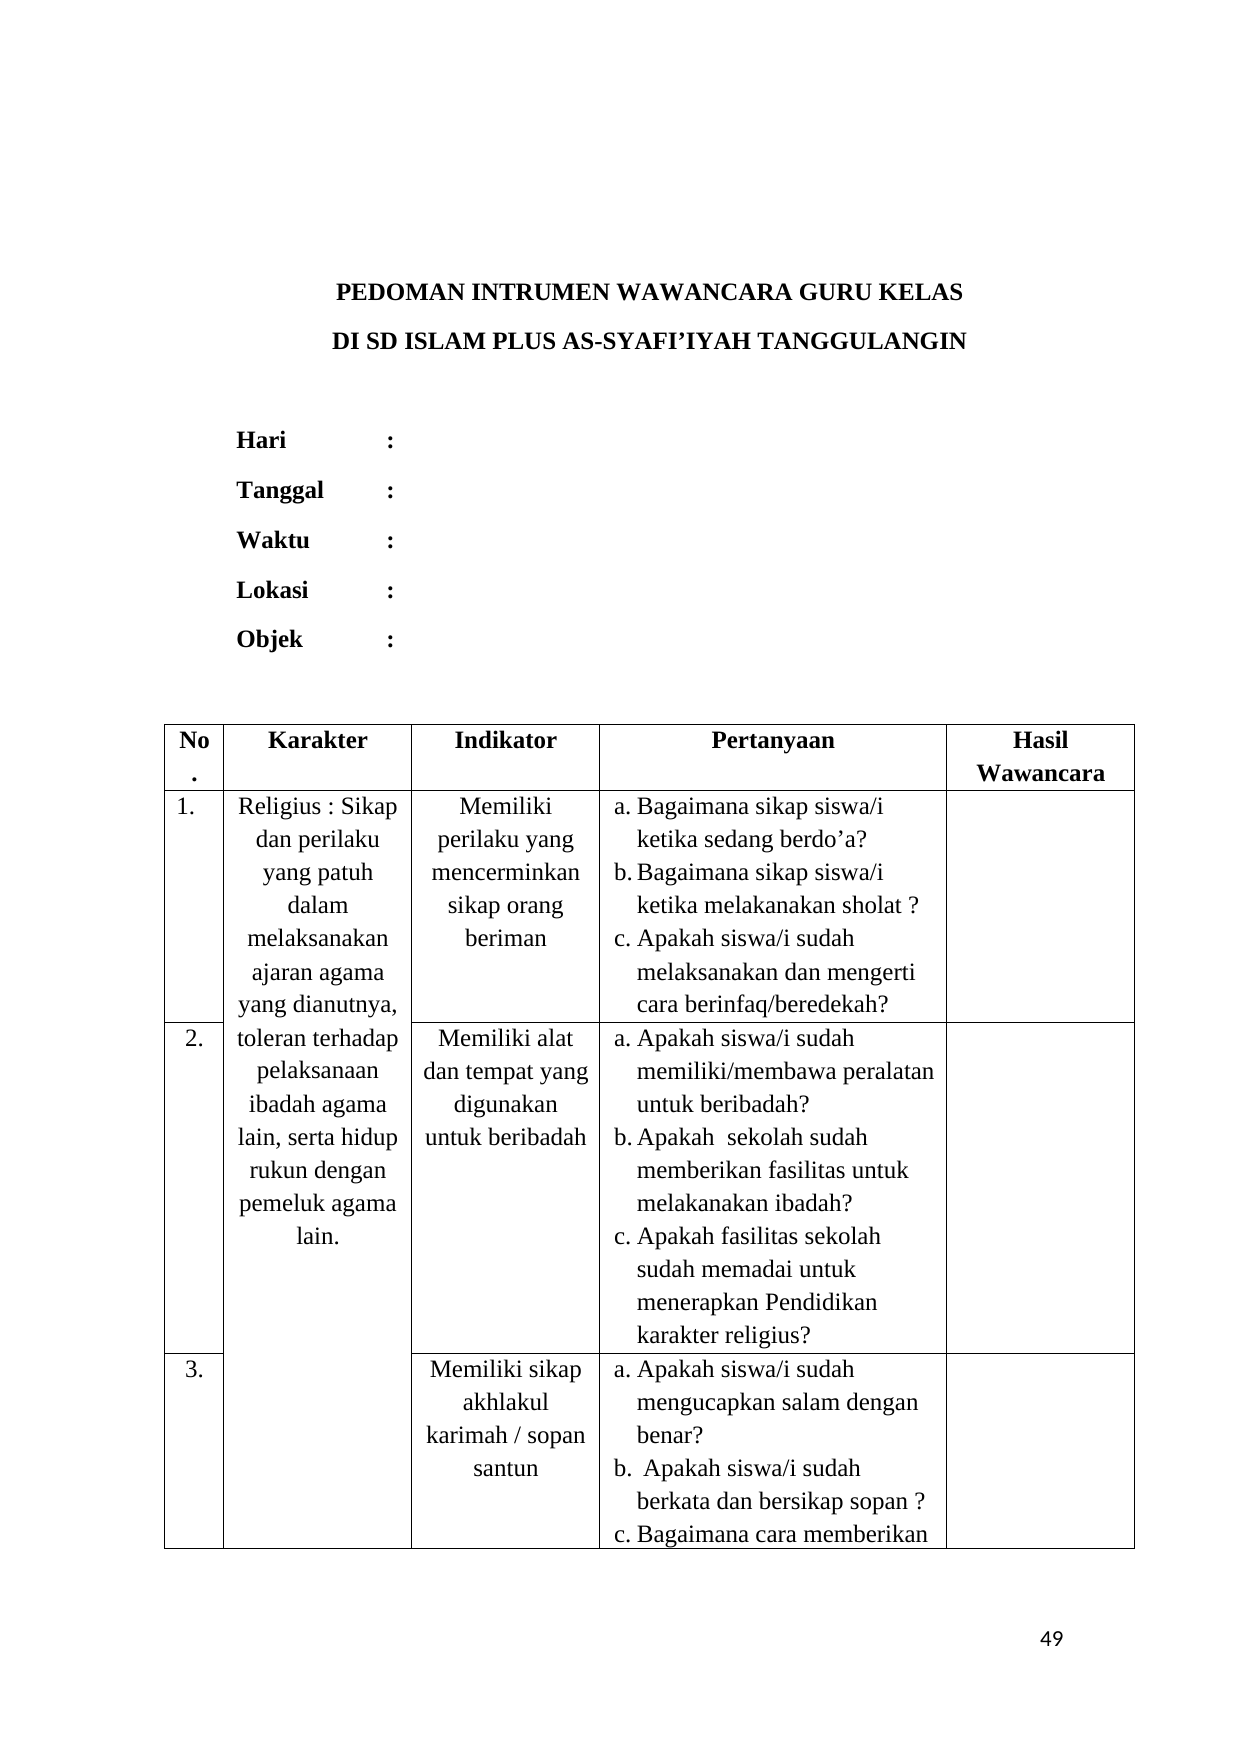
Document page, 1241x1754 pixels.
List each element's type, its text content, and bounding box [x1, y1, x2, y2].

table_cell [600, 1354, 946, 1548]
text Tanggal : [236, 475, 1063, 504]
table_header No. [165, 725, 223, 790]
table_cell Apakah siswa/i sudah memiliki/membawa peralatan untuk beribadah? Apakah sekolah sudah memberikan fasilitas untuk melakanakan ibadah? Apakah fasilitas sekolah sudah memadai untuk menerapkan Pendidikan karakter religius? [600, 1023, 946, 1353]
table_cell 3. [165, 1354, 223, 1548]
text Lokasi : [236, 575, 1063, 603]
table_header Pertanyaan [600, 725, 946, 790]
text Objek : [236, 624, 1063, 653]
table_cell Memiliki alat dan tempat yang digunakan untuk beribadah [412, 1023, 599, 1353]
table_cell [947, 1354, 1134, 1548]
text PEDOMAN INTRUMEN WAWANCARA GURU KELAS [236, 277, 1063, 305]
table_cell [947, 1023, 1134, 1353]
table_header Indikator [412, 725, 599, 790]
table_cell Bagaimana sikap siswa/i ketika sedang berdo’a? Bagaimana sikap siswa/i ketika melakanakan sholat ? Apakah siswa/i sudah melaksanakan dan mengerti cara berinfaq/beredekah? [600, 791, 946, 1022]
table_cell [947, 791, 1134, 1022]
text Hari : [236, 426, 1063, 454]
table_cell 2. [165, 1023, 223, 1353]
table_header Hasil Wawancara [947, 725, 1134, 790]
text Waktu : [236, 525, 1063, 554]
table_header Karakter [224, 725, 411, 790]
table_cell 1. [165, 791, 223, 1022]
table_cell Religius : Sikap dan perilaku yang patuh dalam melaksanakan ajaran agama yang dianutnya, toleran terhadap pelaksanaan ibadah agama lain, serta hidup rukun dengan pemeluk agama lain. [224, 791, 411, 1548]
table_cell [412, 1354, 599, 1548]
text DI SD ISLAM PLUS AS-SYAFI’IYAH TANGGULANGIN [236, 326, 1063, 355]
table_cell Memiliki perilaku yang mencerminkan sikap orang beriman [412, 791, 599, 1022]
